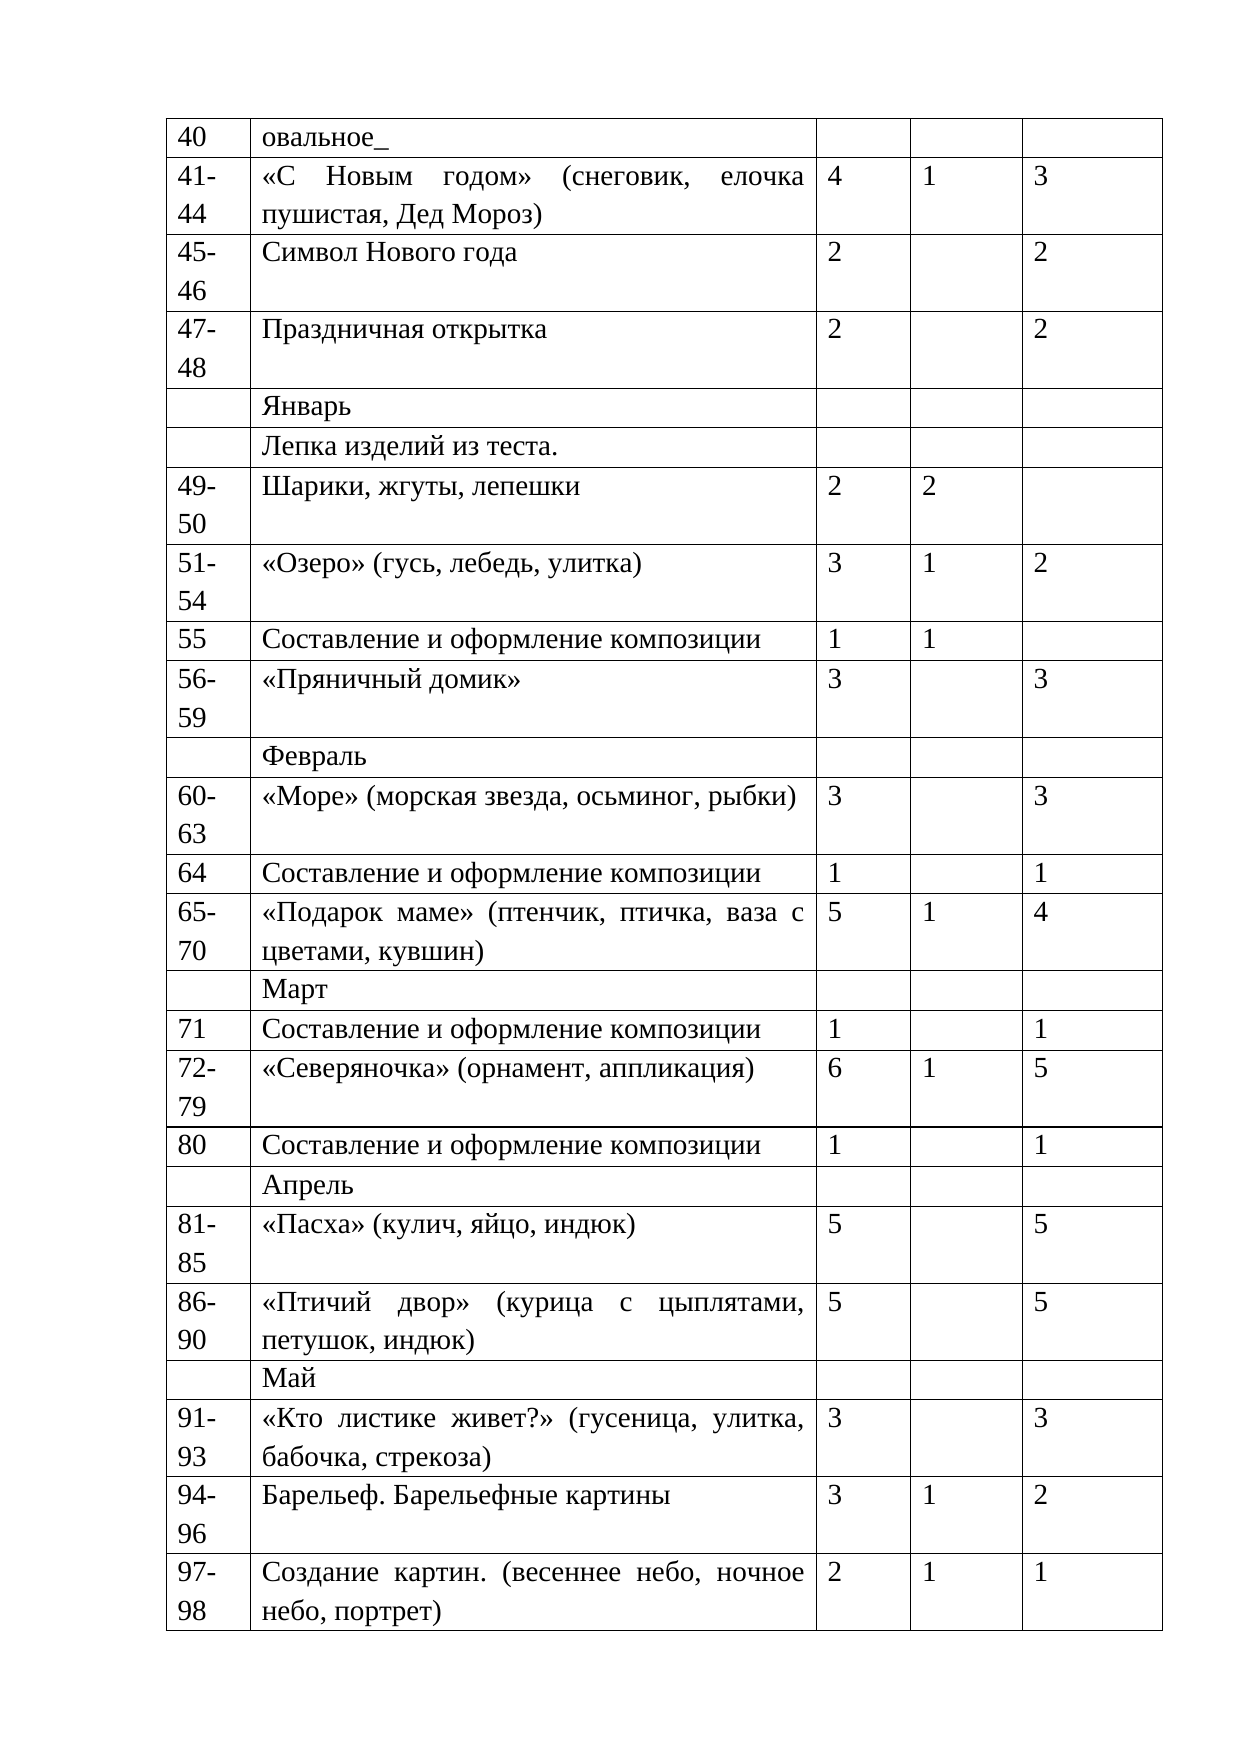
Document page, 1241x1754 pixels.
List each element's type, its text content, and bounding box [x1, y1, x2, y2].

table_cell 81-85 [167, 1207, 250, 1283]
table_cell 3 [1023, 119, 1162, 157]
table_cell 5 [817, 1284, 910, 1359]
table_cell 65-70 [167, 894, 250, 970]
table_cell 6 [817, 1051, 910, 1126]
table_cell [911, 312, 1022, 387]
table_cell [817, 738, 910, 777]
table_cell [817, 389, 910, 427]
table_cell [911, 1167, 1022, 1206]
table_cell 2 [817, 468, 910, 544]
table_cell 1 [911, 1477, 1022, 1553]
table_cell [911, 1011, 1022, 1049]
table_cell «Озеро» (гусь, лебедь, улитка) [251, 545, 816, 621]
table_cell 5 [817, 1207, 910, 1283]
table_cell [911, 428, 1022, 467]
table_cell 86-90 [167, 1284, 250, 1359]
table_cell Лепка изделий из теста. [251, 428, 816, 467]
table_cell 3 [817, 1400, 910, 1476]
table_cell Февраль [251, 738, 816, 777]
table_cell Март [251, 971, 816, 1010]
table_cell 47-48 [167, 312, 250, 387]
table_cell 51-54 [167, 545, 250, 621]
table_cell Январь [251, 389, 816, 427]
table_cell 72-79 [167, 1051, 250, 1126]
table_cell [911, 1361, 1022, 1399]
table_cell 2 [1023, 235, 1162, 311]
table_cell [1023, 622, 1162, 660]
table_cell 4 [817, 158, 910, 233]
table_cell 1 [817, 622, 910, 660]
table_cell 3 [817, 1477, 910, 1553]
table_cell [911, 119, 1022, 157]
table_cell 1 [911, 545, 1022, 621]
table_cell [1023, 1361, 1162, 1399]
table_cell [1023, 1167, 1162, 1206]
table_cell [911, 855, 1022, 893]
table_cell 3 [1023, 661, 1162, 737]
table_cell 1 [817, 1011, 910, 1049]
table_cell 3 [817, 661, 910, 737]
table_cell «Кто листике живет?» (гусеница, улитка, бабочка, стрекоза) [251, 1400, 816, 1476]
table_cell [911, 661, 1022, 737]
table_cell Составление и оформление композиции [251, 1128, 816, 1166]
table_cell [817, 1361, 910, 1399]
table_cell Праздничная открытка [251, 312, 816, 387]
table_cell 55 [167, 622, 250, 660]
table_cell 3 [1023, 778, 1162, 854]
table_cell 3 [817, 778, 910, 854]
table_cell Составление и оформление композиции [251, 622, 816, 660]
table_cell 1 [911, 1051, 1022, 1126]
table_cell 49-50 [167, 468, 250, 544]
table_cell 71 [167, 1011, 250, 1049]
table_cell 5 [1023, 1051, 1162, 1126]
table_cell 1 [911, 622, 1022, 660]
table_cell [911, 235, 1022, 311]
table_cell «Подарок маме» (птенчик, птичка, ваза с цветами, кувшин) [251, 894, 816, 970]
table_cell Апрель [251, 1167, 816, 1206]
table_cell [911, 971, 1022, 1010]
table_cell 2 [1023, 312, 1162, 387]
table_cell [167, 428, 250, 467]
table_cell [817, 428, 910, 467]
table_cell [911, 1400, 1022, 1476]
table_cell [1023, 389, 1162, 427]
table_cell 60-63 [167, 778, 250, 854]
table_cell 37-40 [167, 119, 250, 157]
table_cell 2 [817, 312, 910, 387]
table_cell 5 [1023, 1284, 1162, 1359]
table_cell 5 [1023, 1207, 1162, 1283]
table_cell 1 [1023, 1128, 1162, 1166]
table_cell Барельеф. Барельефные картины [251, 1477, 816, 1553]
table_cell [911, 1207, 1022, 1283]
table_cell [911, 1128, 1022, 1166]
table_cell [1023, 738, 1162, 777]
table_cell 94-96 [167, 1477, 250, 1553]
table_cell «Пасха» (кулич, яйцо, индюк) [251, 1207, 816, 1283]
table_cell [1023, 971, 1162, 1010]
table_cell Создание картин. (весеннее небо, ночное небо, портрет) [251, 1554, 816, 1630]
table_cell 2 [1023, 545, 1162, 621]
table_cell 2 [911, 468, 1022, 544]
table_cell [911, 738, 1022, 777]
table_cell [911, 389, 1022, 427]
table_cell 97-98 [167, 1554, 250, 1630]
table_cell 1 [911, 894, 1022, 970]
table_cell [817, 1167, 910, 1206]
table_cell 3 [817, 119, 910, 157]
table_cell Шарики, жгуты, лепешки [251, 468, 816, 544]
table_cell 1 [817, 855, 910, 893]
table_cell [167, 1361, 250, 1399]
table_cell 91-93 [167, 1400, 250, 1476]
table_cell Составление и оформление композиции [251, 1011, 816, 1049]
table_cell «Северяночка» (орнамент, аппликация) [251, 1051, 816, 1126]
table_cell «Пряничный домик» [251, 661, 816, 737]
table_cell [1023, 428, 1162, 467]
table_cell 1 [911, 1554, 1022, 1630]
table_cell 1 [911, 158, 1022, 233]
table_cell Символ Нового года [251, 235, 816, 311]
table_cell 3 [1023, 158, 1162, 233]
table_cell 2 [817, 1554, 910, 1630]
table_cell 64 [167, 855, 250, 893]
table_cell Май [251, 1361, 816, 1399]
table_cell «Море» (морская звезда, осьминог, рыбки) [251, 778, 816, 854]
table_cell 4 [1023, 894, 1162, 970]
table_cell 1 [1023, 855, 1162, 893]
table_cell [911, 1284, 1022, 1359]
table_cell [251, 119, 816, 157]
table_cell 45-46 [167, 235, 250, 311]
table_cell [167, 971, 250, 1010]
table_cell [1023, 468, 1162, 544]
table_cell [167, 389, 250, 427]
table_cell 80 [167, 1128, 250, 1166]
table_cell 2 [1023, 1477, 1162, 1553]
table_cell «Птичий двор» (курица с цыплятами, петушок, индюк) [251, 1284, 816, 1359]
table_cell 3 [817, 545, 910, 621]
table_cell 2 [817, 235, 910, 311]
table_cell 41-44 [167, 158, 250, 233]
table_cell 1 [1023, 1011, 1162, 1049]
table_cell [911, 778, 1022, 854]
table_cell 1 [1023, 1554, 1162, 1630]
table_cell Составление и оформление композиции [251, 855, 816, 893]
table_cell 1 [817, 1128, 910, 1166]
table_cell [167, 738, 250, 777]
table_cell 3 [1023, 1400, 1162, 1476]
table_cell [167, 1167, 250, 1206]
table_cell 5 [817, 894, 910, 970]
table_cell 56-59 [167, 661, 250, 737]
table_cell «С Новым годом» (снеговик, елочка пушистая, Дед Мороз) [251, 158, 816, 233]
table_cell [817, 971, 910, 1010]
